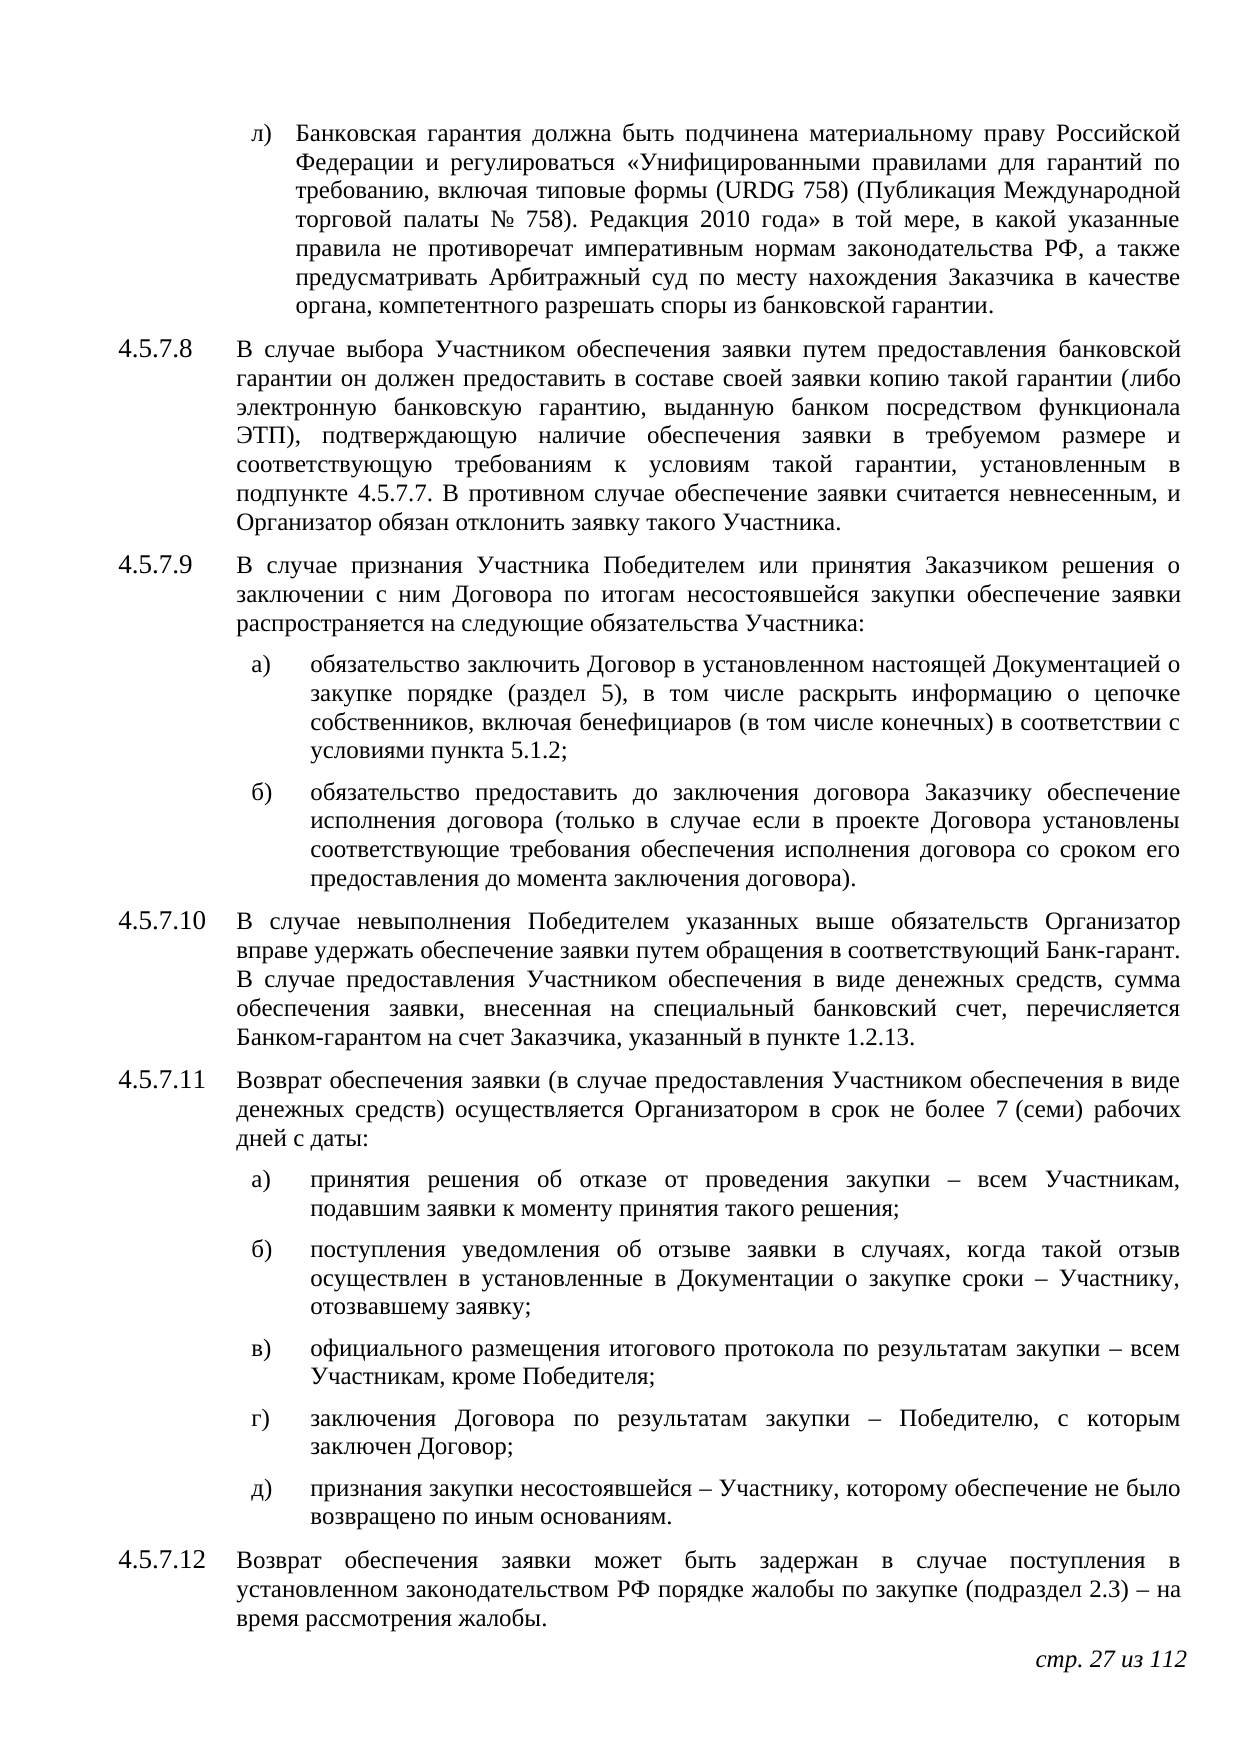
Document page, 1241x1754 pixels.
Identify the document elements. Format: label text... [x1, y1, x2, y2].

text принятия решения об отказе от проведения закупки – всем Участникам, подавшим заявки к моменту принятия такого решения; [251, 1164, 1181, 1221]
text признания закупки несостоявшейся – Участнику, которому обеспечение не было возвращено по иным основаниям. [251, 1473, 1181, 1530]
text официального размещения итогового протокола по результатам закупки – всем Участникам, кроме Победителя; [251, 1333, 1181, 1390]
text Возврат обеспечения заявки (в случае предоставления Участником обеспечения в виде денежных средств) осуществляется Организатором в срок не более 7 (семи) рабочих дней с даты: [118, 1063, 1181, 1151]
text обязательство заключить Договор в установленном настоящей Документацией о закупке порядке (раздел 5), в том числе раскрыть информацию о цепочке собственников, включая бенефициаров (в том числе конечных) в соответствии с условиями пункта 5.1.2; [251, 649, 1181, 764]
text В случае признания Участника Победителем или принятия Заказчиком решения о заключении с ним Договора по итогам несостоявшейся закупки обеспечение заявки распространяется на следующие обязательства Участника: [118, 548, 1181, 637]
text В случае невыполнения Победителем указанных выше обязательств Организатор вправе удержать обеспечение заявки путем обращения в соответствующий Банк-гарант. В случае предоставления Участником обеспечения в виде денежных средств, сумма обеспечения заявки, внесенная на специальный банковский счет, перечисляется Банком-гарантом на счет Заказчика, указанный в пункте 1.2.13. [118, 904, 1181, 1050]
text Банковская гарантия должна быть подчинена материальному праву Российской Федерации и регулироваться «Унифицированными правилами для гарантий по требованию, включая типовые формы (URDG 758) (Публикация Международной торговой палаты № 758). Редакция 2010 года» в той мере, в какой указанные правила не противоречат императивным нормам законодательства РФ, а также предусматривать Арбитражный суд по месту нахождения Заказчика в качестве органа, компетентного разрешать споры из банковской гарантии. [251, 118, 1181, 319]
text В случае выбора Участником обеспечения заявки путем предоставления банковской гарантии он должен предоставить в составе своей заявки копию такой гарантии (либо электронную банковскую гарантию, выданную банком посредством функционала ЭТП), подтверждающую наличие обеспечения заявки в требуемом размере и соответствующую требованиям к условиям такой гарантии, установленным в подпункте 4.5.7.7. В противном случае обеспечение заявки считается невнесенным, и Организатор обязан отклонить заявку такого Участника. [118, 332, 1181, 536]
text заключения Договора по результатам закупки – Победителю, с которым заключен Договор; [251, 1403, 1181, 1460]
text Возврат обеспечения заявки может быть задержан в случае поступления в установленном законодательством РФ порядке жалобы по закупке (подраздел 2.3) – на время рассмотрения жалобы. [118, 1543, 1181, 1631]
text обязательство предоставить до заключения договора Заказчику обеспечение исполнения договора (только в случае если в проекте Договора установлены соответствующие требования обеспечения исполнения договора со сроком его предоставления до момента заключения договора). [251, 777, 1181, 892]
text поступления уведомления об отзыве заявки в случаях, когда такой отзыв осуществлен в установленные в Документации о закупке сроки – Участнику, отозвавшему заявку; [251, 1234, 1181, 1320]
